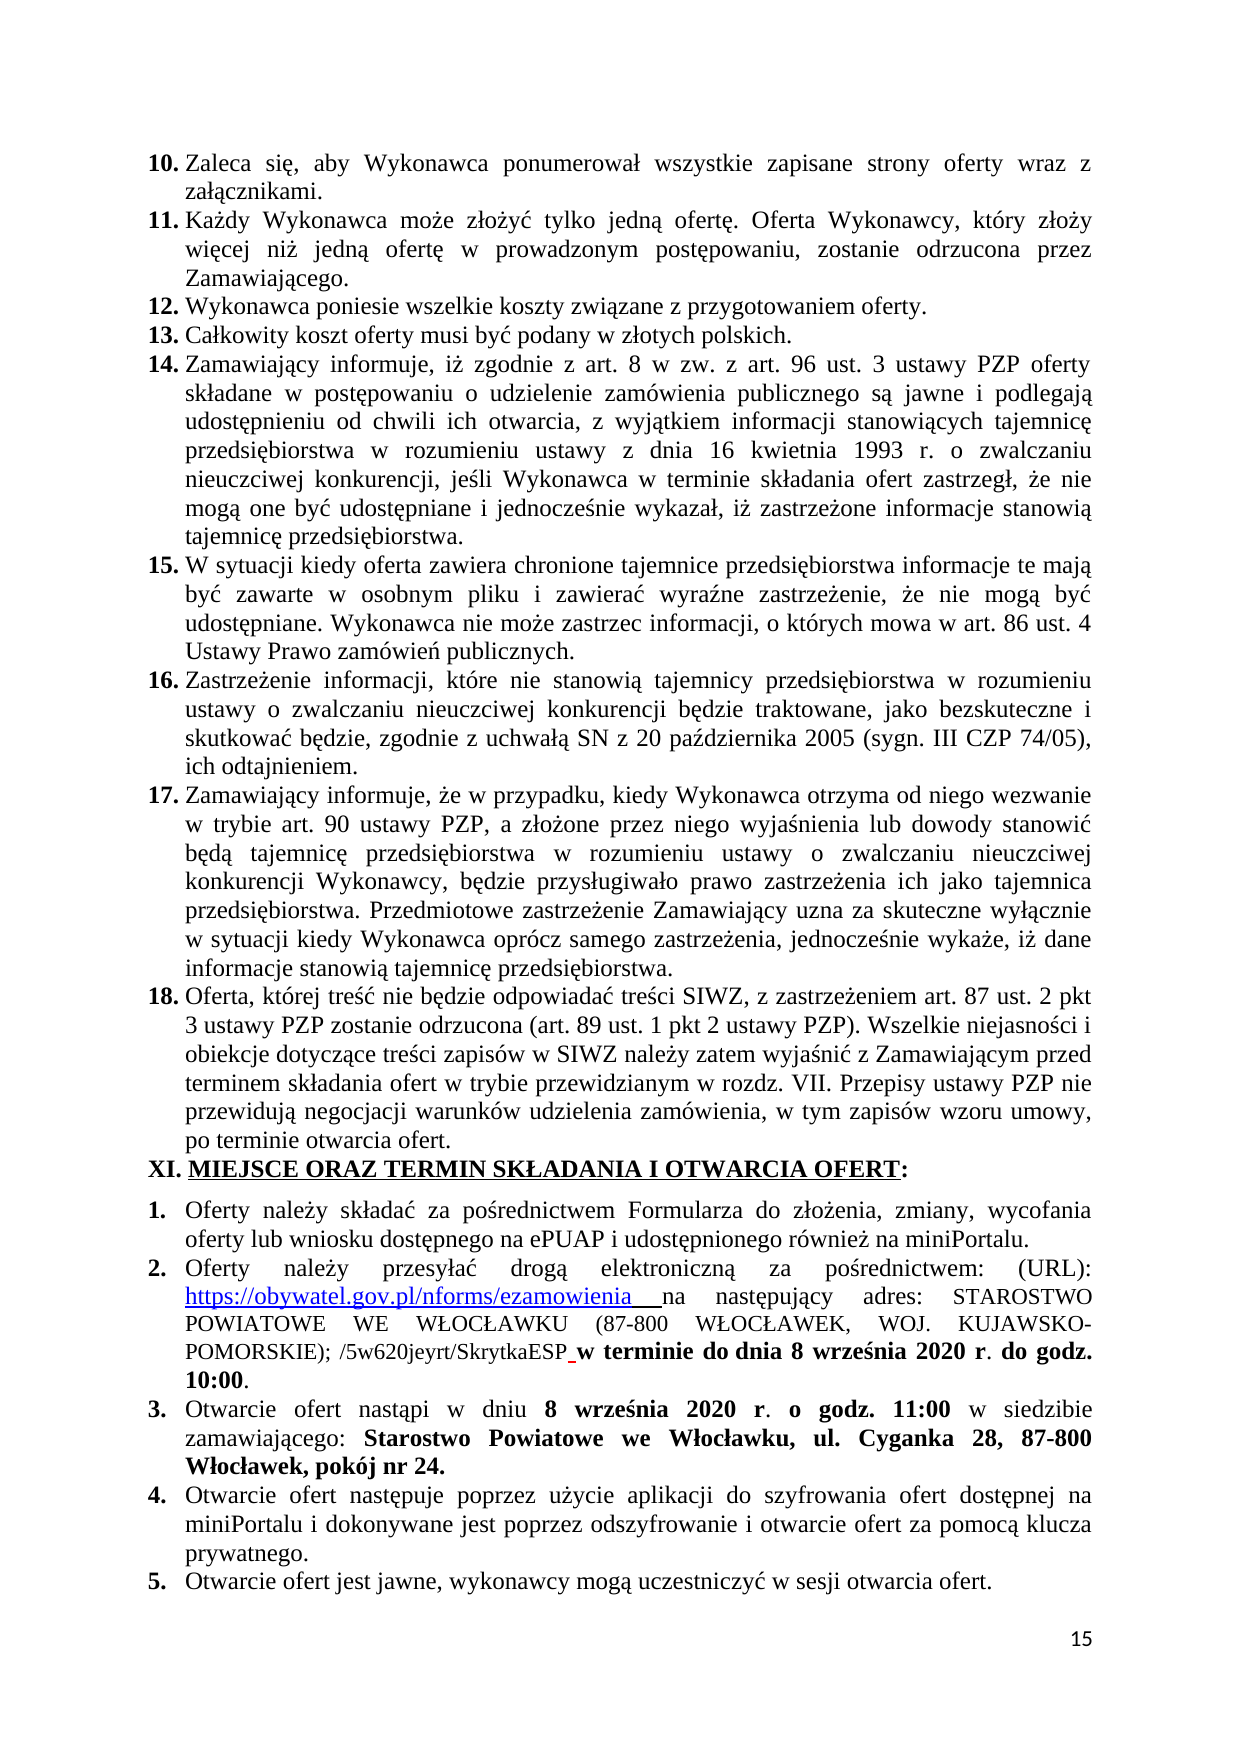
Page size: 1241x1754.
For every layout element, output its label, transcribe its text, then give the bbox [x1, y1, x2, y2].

list W sytuacji kiedy oferta zawiera chronione tajemnice przedsiębiorstwa informacje te mają być zawarte w osobnym pliku i zawierać wyraźne zastrzeżenie, że nie mogą być udostępniane. Wykonawca nie może zastrzec informacji, o których mowa w art. 86 ust. 4 Ustawy Prawo zamówień publicznych. [148, 550, 1093, 665]
list Każdy Wykonawca może złożyć tylko jedną ofertę. Oferta Wykonawcy, który złoży więcej niż jedną ofertę w prowadzonym postępowaniu, zostanie odrzucona przez Zamawiającego. [148, 205, 1093, 291]
list Otwarcie ofert nastąpi w dniu 8 września 2020 r. o godz. 11:00 w siedzibie zamawiającego: Starostwo Powiatowe we Włocławku, ul. Cyganka 28, 87-800 Włocławek, pokój nr 24. [148, 1394, 1093, 1480]
list Oferty należy składać za pośrednictwem Formularza do złożenia, zmiany, wycofania oferty lub wniosku dostępnego na ePUAP i udostępnionego również na miniPortalu. [148, 1195, 1093, 1253]
text XI. MIEJSCE ORAZ TERMIN SKŁADANIA I OTWARCIA OFERT: [148, 1154, 1093, 1183]
list Zamawiający informuje, że w przypadku, kiedy Wykonawca otrzyma od niego wezwanie w trybie art. 90 ustawy PZP, a złożone przez niego wyjaśnienia lub dowody stanowić będą tajemnicę przedsiębiorstwa w rozumieniu ustawy o zwalczaniu nieuczciwej konkurencji Wykonawcy, będzie przysługiwało prawo zastrzeżenia ich jako tajemnica przedsiębiorstwa. Przedmiotowe zastrzeżenie Zamawiający uzna za skuteczne wyłącznie w sytuacji kiedy Wykonawca oprócz samego zastrzeżenia, jednocześnie wykaże, iż dane informacje stanowią tajemnicę przedsiębiorstwa. [148, 780, 1093, 981]
list Zaleca się, aby Wykonawca ponumerował wszystkie zapisane strony oferty wraz z załącznikami. [148, 148, 1093, 205]
list Otwarcie ofert jest jawne, wykonawcy mogą uczestniczyć w sesji otwarcia ofert. [148, 1566, 1093, 1595]
list Oferta, której treść nie będzie odpowiadać treści SIWZ, z zastrzeżeniem art. 87 ust. 2 pkt 3 ustawy PZP zostanie odrzucona (art. 89 ust. 1 pkt 2 ustawy PZP). Wszelkie niejasności i obiekcje dotyczące treści zapisów w SIWZ należy zatem wyjaśnić z Zamawiającym przed terminem składania ofert w trybie przewidzianym w rozdz. VII. Przepisy ustawy PZP nie przewidują negocjacji warunków udzielenia zamówienia, w tym zapisów wzoru umowy, po terminie otwarcia ofert. [148, 981, 1093, 1154]
list Oferty należy przesyłać drogą elektroniczną za pośrednictwem: (URL): https://obywatel.gov.pl/nforms/ezamowienia na następujący adres: STAROSTWO POWIATOWE WE WŁOCŁAWKU (87-800 WŁOCŁAWEK, WOJ. KUJAWSKO-POMORSKIE); /5w620jeyrt/SkrytkaESP w terminie do dnia 8 września 2020 r. do godz. 10:00. [148, 1253, 1093, 1394]
list Całkowity koszt oferty musi być podany w złotych polskich. [148, 320, 1093, 349]
list Otwarcie ofert następuje poprzez użycie aplikacji do szyfrowania ofert dostępnej na miniPortalu i dokonywane jest poprzez odszyfrowanie i otwarcie ofert za pomocą klucza prywatnego. [148, 1480, 1093, 1566]
list Wykonawca poniesie wszelkie koszty związane z przygotowaniem oferty. [148, 291, 1093, 320]
list Zamawiający informuje, iż zgodnie z art. 8 w zw. z art. 96 ust. 3 ustawy PZP oferty składane w postępowaniu o udzielenie zamówienia publicznego są jawne i podlegają udostępnieniu od chwili ich otwarcia, z wyjątkiem informacji stanowiących tajemnicę przedsiębiorstwa w rozumieniu ustawy z dnia 16 kwietnia 1993 r. o zwalczaniu nieuczciwej konkurencji, jeśli Wykonawca w terminie składania ofert zastrzegł, że nie mogą one być udostępniane i jednocześnie wykazał, iż zastrzeżone informacje stanowią tajemnicę przedsiębiorstwa. [148, 349, 1093, 550]
list Zastrzeżenie informacji, które nie stanowią tajemnicy przedsiębiorstwa w rozumieniu ustawy o zwalczaniu nieuczciwej konkurencji będzie traktowane, jako bezskuteczne i skutkować będzie, zgodnie z uchwałą SN z 20 października 2005 (sygn. III CZP 74/05), ich odtajnieniem. [148, 665, 1093, 780]
